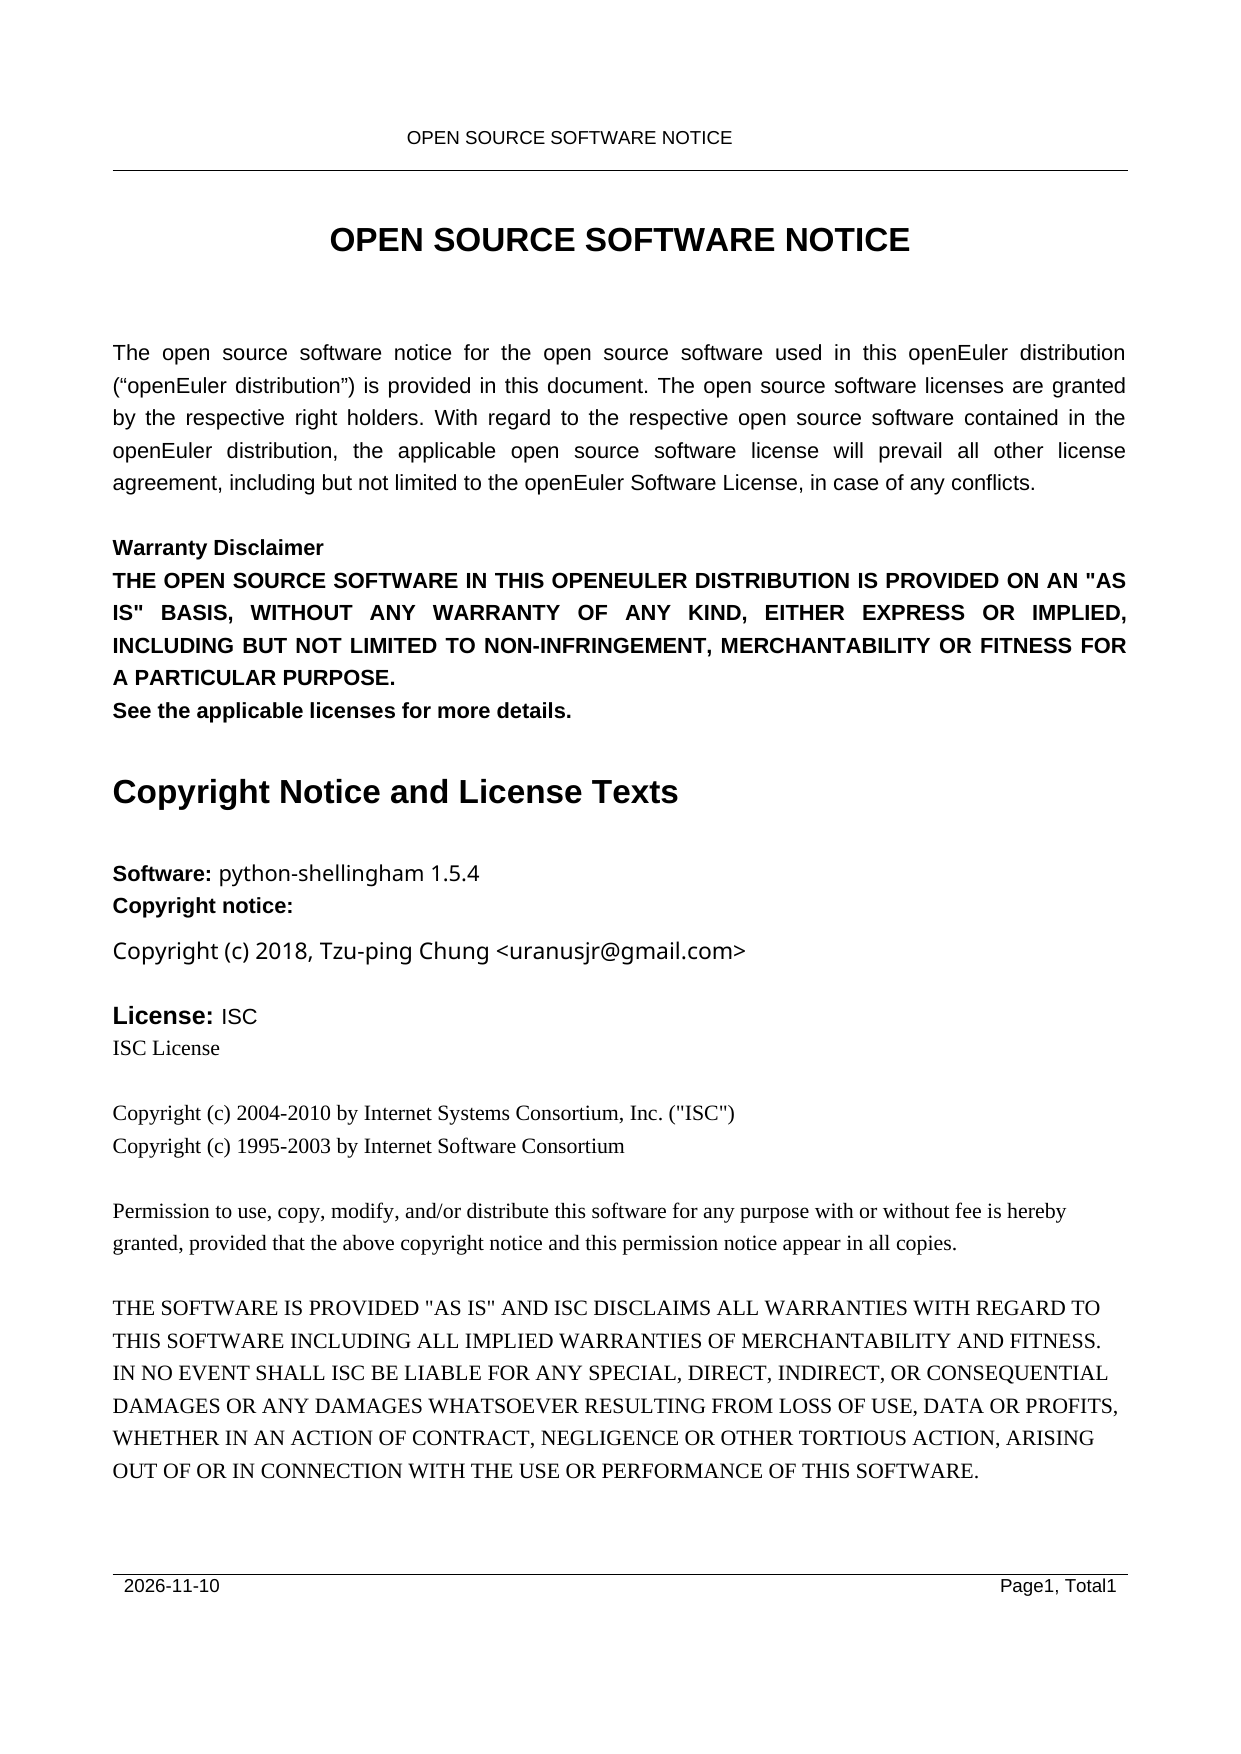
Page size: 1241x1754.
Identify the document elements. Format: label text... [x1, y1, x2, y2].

text The open source software notice for the open source software used in this openEuler distribution (“openEuler distribution”) is provided in this document. The open source software licenses are granted by the respective right holders. With regard to the respective open source software contained in the openEuler distribution, the applicable open source software license will prevail all other license agreement, including but not limited to the openEuler Software License, in case of any conflicts. [112, 336, 1128, 499]
text Copyright notice: [112, 889, 1128, 921]
text Copyright Notice and License Texts [112, 759, 1128, 824]
text OPEN SOURCE SOFTWARE NOTICE [112, 206, 1128, 271]
text License: ISC [112, 999, 1128, 1031]
text Copyright (c) 2018, Tzu-ping Chung <uranusjr@gmail.com> [112, 934, 1128, 999]
text Warranty Disclaimer [112, 531, 1128, 564]
text ISC License Copyright (c) 2004-2010 by Internet Systems Consortium, Inc. ("ISC") Copyright (c) 1995-2003 by Internet Software Consortium Permission to use, copy, modify, and/or distribute this software for any purpose with or without fee is hereby granted, provided that the above copyright notice and this permission notice appear in all copies. THE SOFTWARE IS PROVIDED "AS IS" AND ISC DISCLAIMS ALL WARRANTIES WITH REGARD TO THIS SOFTWARE INCLUDING ALL IMPLIED WARRANTIES OF MERCHANTABILITY AND FITNESS. IN NO EVENT SHALL ISC BE LIABLE FOR ANY SPECIAL, DIRECT, INDIRECT, OR CONSEQUENTIAL DAMAGES OR ANY DAMAGES WHATSOEVER RESULTING FROM LOSS OF USE, DATA OR PROFITS, WHETHER IN AN ACTION OF CONTRACT, NEGLIGENCE OR OTHER TORTIOUS ACTION, ARISING OUT OF OR IN CONNECTION WITH THE USE OR PERFORMANCE OF THIS SOFTWARE. [112, 1031, 1128, 1486]
text THE OPEN SOURCE SOFTWARE IN THIS OPENEULER DISTRIBUTION IS PROVIDED ON AN "AS IS" BASIS, WITHOUT ANY WARRANTY OF ANY KIND, EITHER EXPRESS OR IMPLIED, INCLUDING BUT NOT LIMITED TO NON-INFRINGEMENT, MERCHANTABILITY OR FITNESS FOR A PARTICULAR PURPOSE. See the applicable licenses for more details. [112, 564, 1128, 726]
title Software: python-shellingham 1.5.4 [112, 856, 1128, 889]
